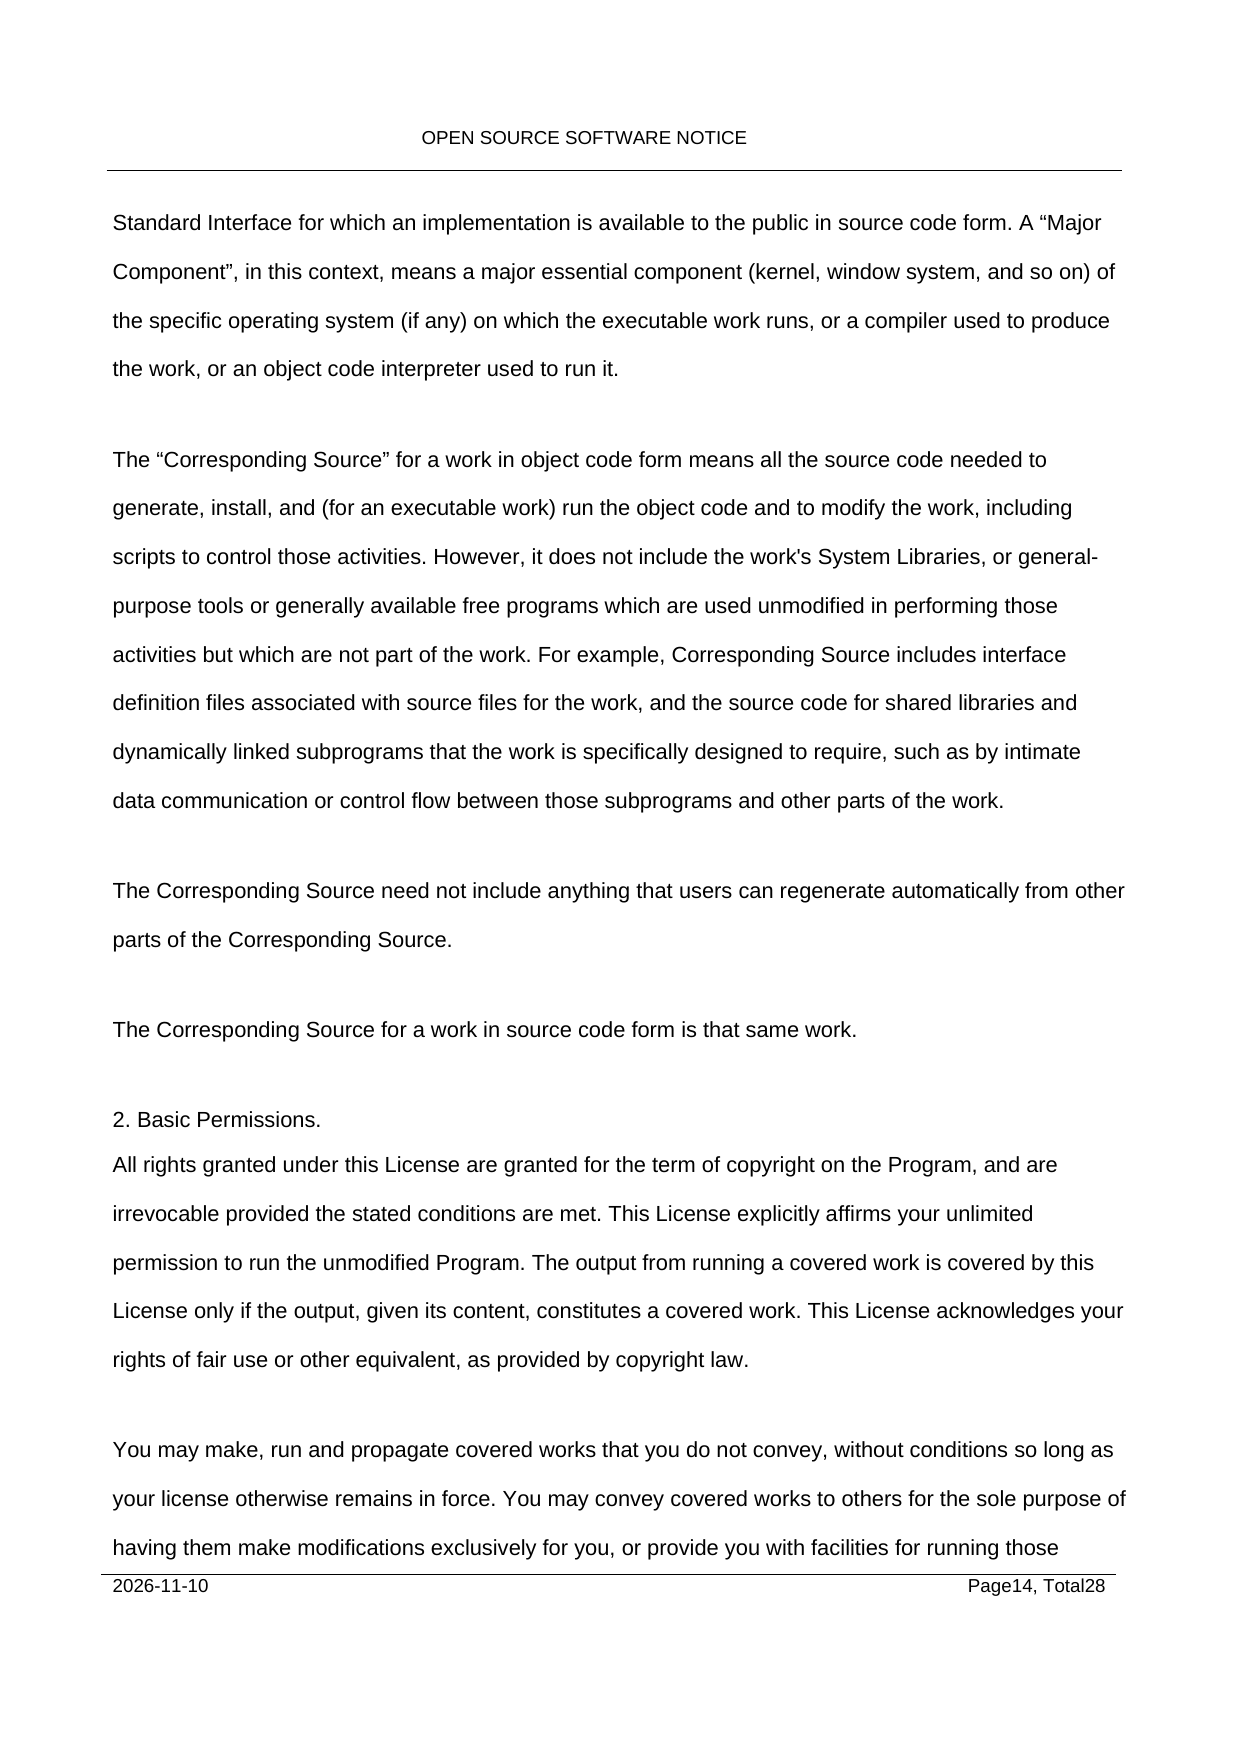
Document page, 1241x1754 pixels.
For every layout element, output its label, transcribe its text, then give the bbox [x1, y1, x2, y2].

text The Corresponding Source for a work in source code form is that same work. [112, 1013, 1128, 1046]
text The Corresponding Source need not include anything that users can regenerate automatically from other parts of the Corresponding Source. [112, 874, 1128, 956]
text 2. Basic Permissions. [112, 1103, 1128, 1136]
text The “Corresponding Source” for a work in object code form means all the source code needed to generate, install, and (for an executable work) run the object code and to modify the work, including scripts to control those activities. However, it does not include the work's System Libraries, or general-purpose tools or generally available free programs which are used unmodified in performing those activities but which are not part of the work. For example, Corresponding Source includes interface definition files associated with source files for the work, and the source code for shared libraries and dynamically linked subprograms that the work is specifically designed to require, such as by intimate data communication or control flow between those subprograms and other parts of the work. [112, 443, 1128, 817]
text All rights granted under this License are granted for the term of copyright on the Program, and are irrevocable provided the stated conditions are met. This License explicitly affirms your unlimited permission to run the unmodified Program. The output from running a covered work is covered by this License only if the output, given its content, constitutes a covered work. This License acknowledges your rights of fair use or other equivalent, as provided by copyright law. [112, 1148, 1128, 1376]
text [112, 1434, 1128, 1564]
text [112, 206, 1128, 385]
